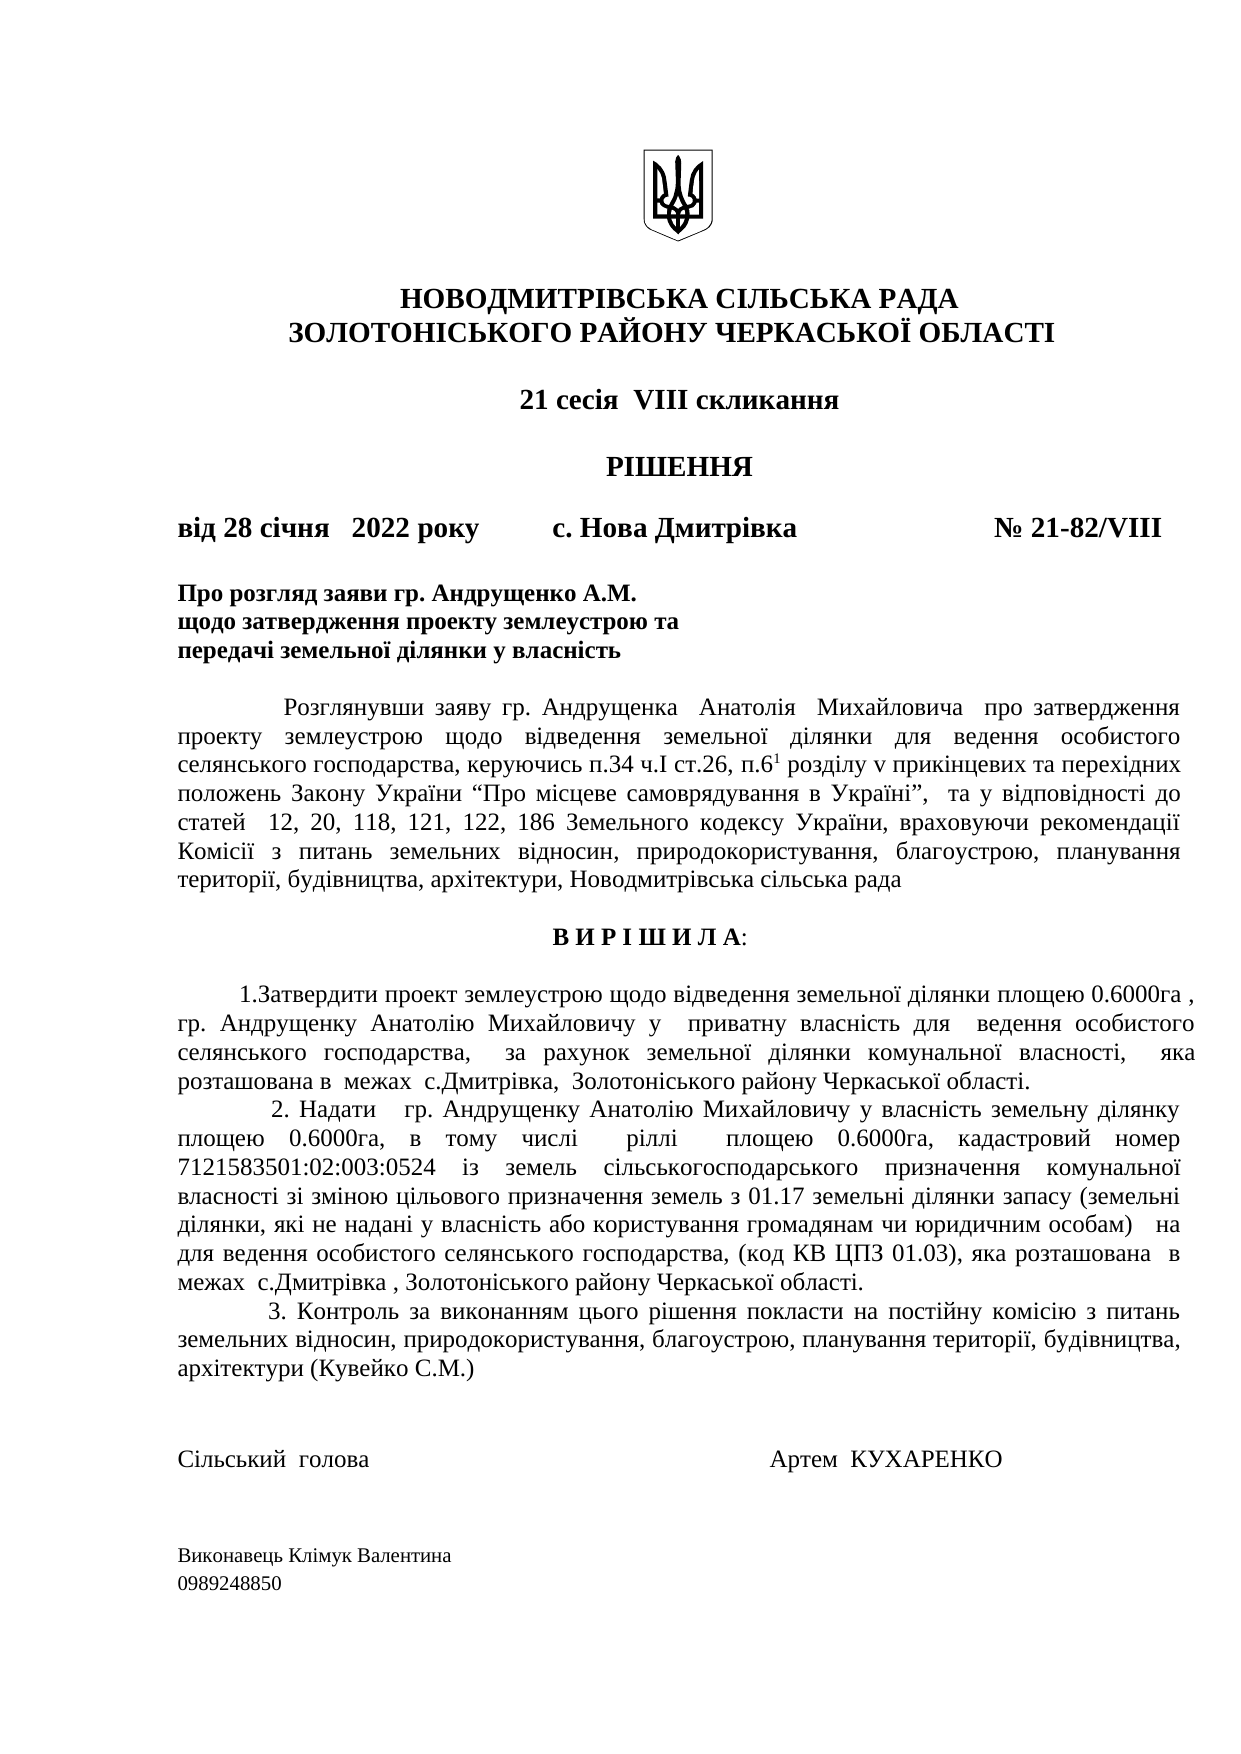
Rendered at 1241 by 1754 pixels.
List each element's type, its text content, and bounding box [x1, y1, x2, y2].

text Про розгляд заяви гр. Андрущенко А.М. [177, 578, 679, 606]
text щодо затвердження проекту землеустрою та передачі земельної ділянки у власність [177, 606, 679, 664]
text Сільський голова Артем КУХАРЕНКО [177, 1444, 1181, 1472]
text від 28 січня 2022 року с. Нова Дмитрівка № 21-82/VІІІ [177, 511, 1181, 544]
text 21 сесія VIІІ скликання [177, 382, 1181, 416]
text 3. Контроль за виконанням цього рішення покласти на постійну комісію з питань земельних відносин, природокористування, благоустрою, планування території, будівництва, архітектури (Кувейко С.М.) [177, 1296, 1181, 1382]
text ЗОЛОТОНІСЬКОГО РАЙОНУ ЧЕРКАСЬКОЇ ОБЛАСТІ [177, 315, 1167, 348]
text 0989248850 [177, 1570, 1181, 1594]
text РІШЕННЯ [177, 449, 1181, 483]
text 1.Затвердити проект землеустрою щодо відведення земельної ділянки площею 0.6000га , гр. Андрущенку Анатолію Михайловичу у приватну власність для ведення особистого селянського господарства, за рахунок земельної ділянки комунальної власності, яка розташована в межах с.Дмитрівка, Золотоніського району Черкаської області. [177, 979, 1196, 1094]
text 2. Надати гр. Андрущенку Анатолію Михайловичу у власність земельну ділянку площею 0.6000га, в тому числі ріллі площею 0.6000га, кадастровий номер 7121583501:02:003:0524 із земель сільськогосподарського призначення комунальної власності зі зміною цільового призначення земель з 01.17 земельні ділянки запасу (земельні ділянки, які не надані у власність або користування громадянам чи юридичним особам) на для ведення особистого селянського господарства, (код КВ ЦПЗ 01.03), яка розташована в межах с.Дмитрівка , Золотоніського району Черкаської області. [177, 1094, 1181, 1296]
text Виконавець Клімук Валентина [177, 1543, 1181, 1567]
text Розглянувши заяву гр. Андрущенка Анатолія Михайловича про затвердження проекту землеустрою щодо відведення земельної ділянки для ведення особистого селянського господарства, керуючись п.34 ч.І ст.26, п.61 розділу v прикінцевих та перехідних положень Закону України “Про місцеве самоврядування в Україні”, та у відповідності до статей 12, 20, 118, 121, 122, 186 Земельного кодексу України, враховуючи рекомендації Комісії з питань земельних відносин, природокористування, благоустрою, планування території, будівництва, архітектури, Новодмитрівська сільська рада [177, 692, 1181, 893]
text НОВОДМИТРІВСЬКА СІЛЬСЬКА РАДА [177, 281, 1181, 315]
text В И Р І Ш И Л А: [177, 922, 1181, 951]
